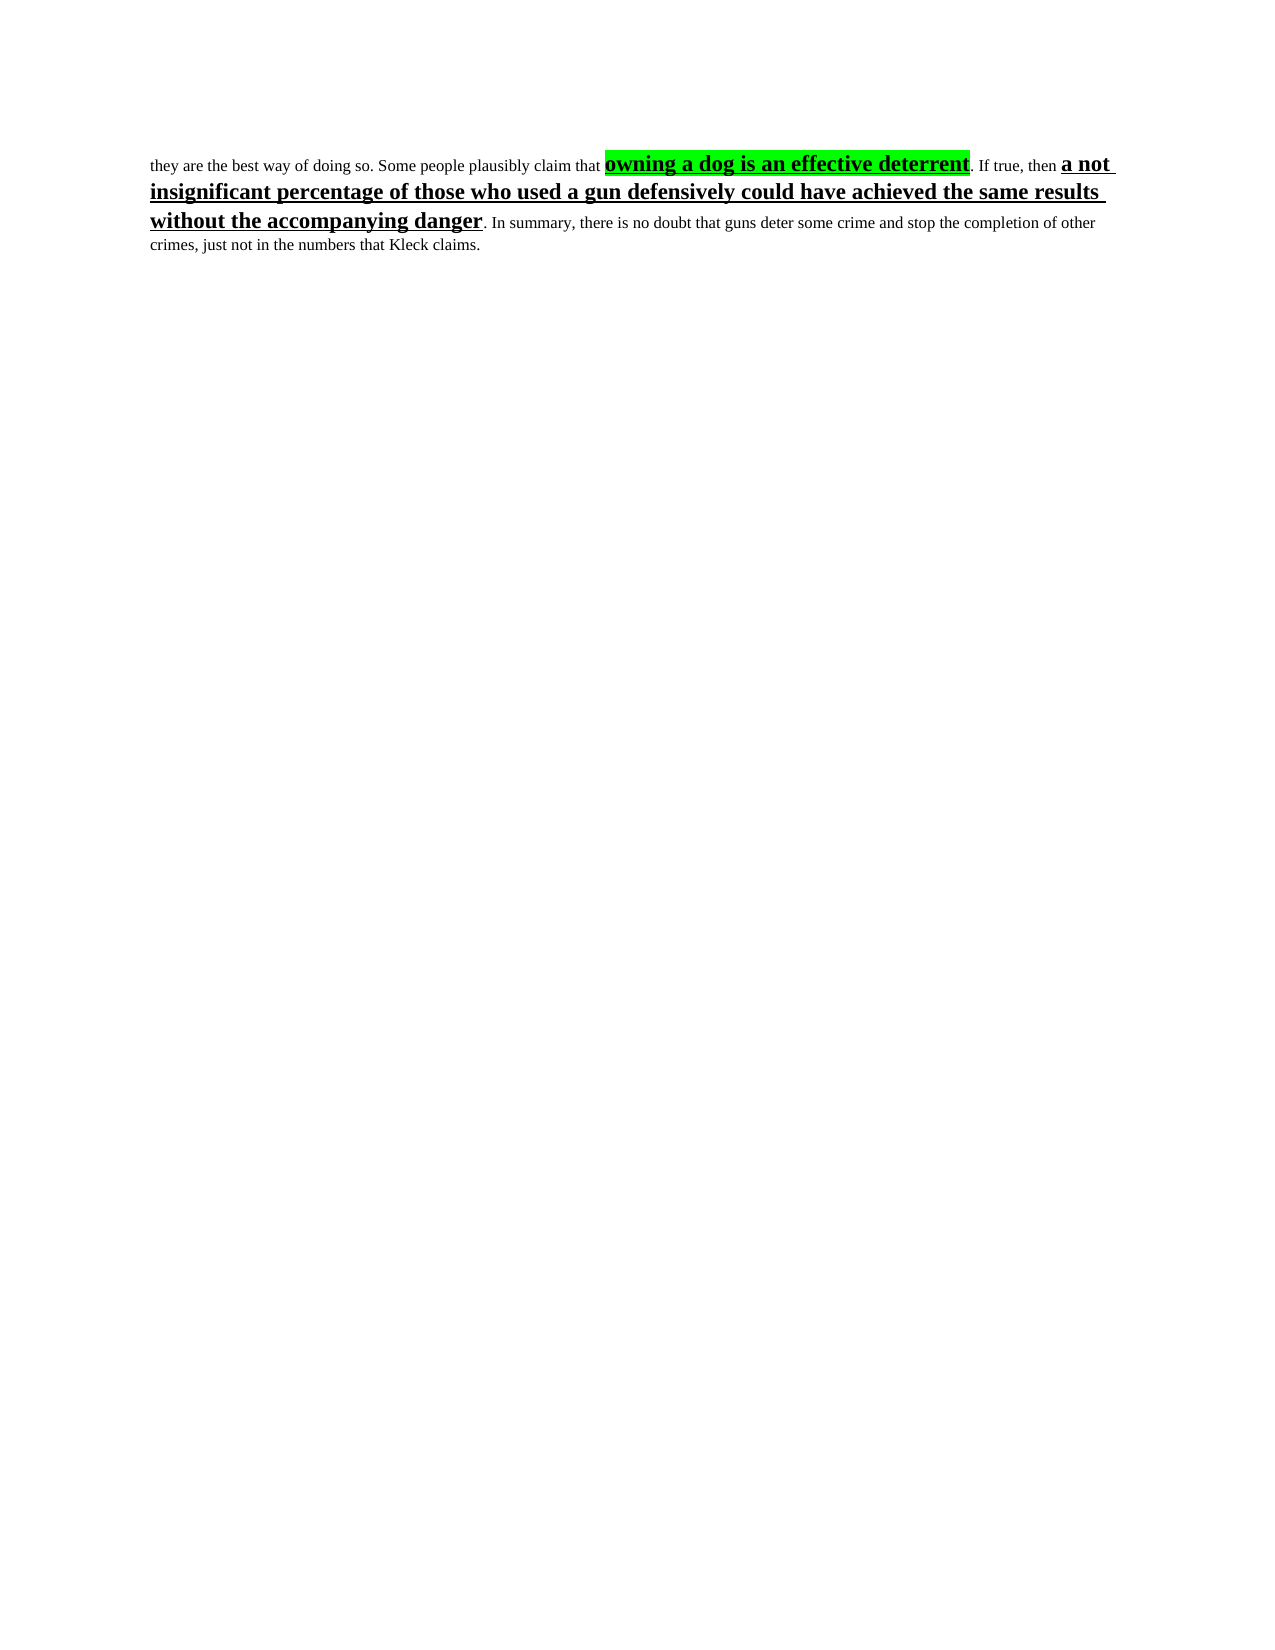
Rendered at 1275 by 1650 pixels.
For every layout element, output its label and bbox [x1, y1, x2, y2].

text [150, 150, 1125, 254]
